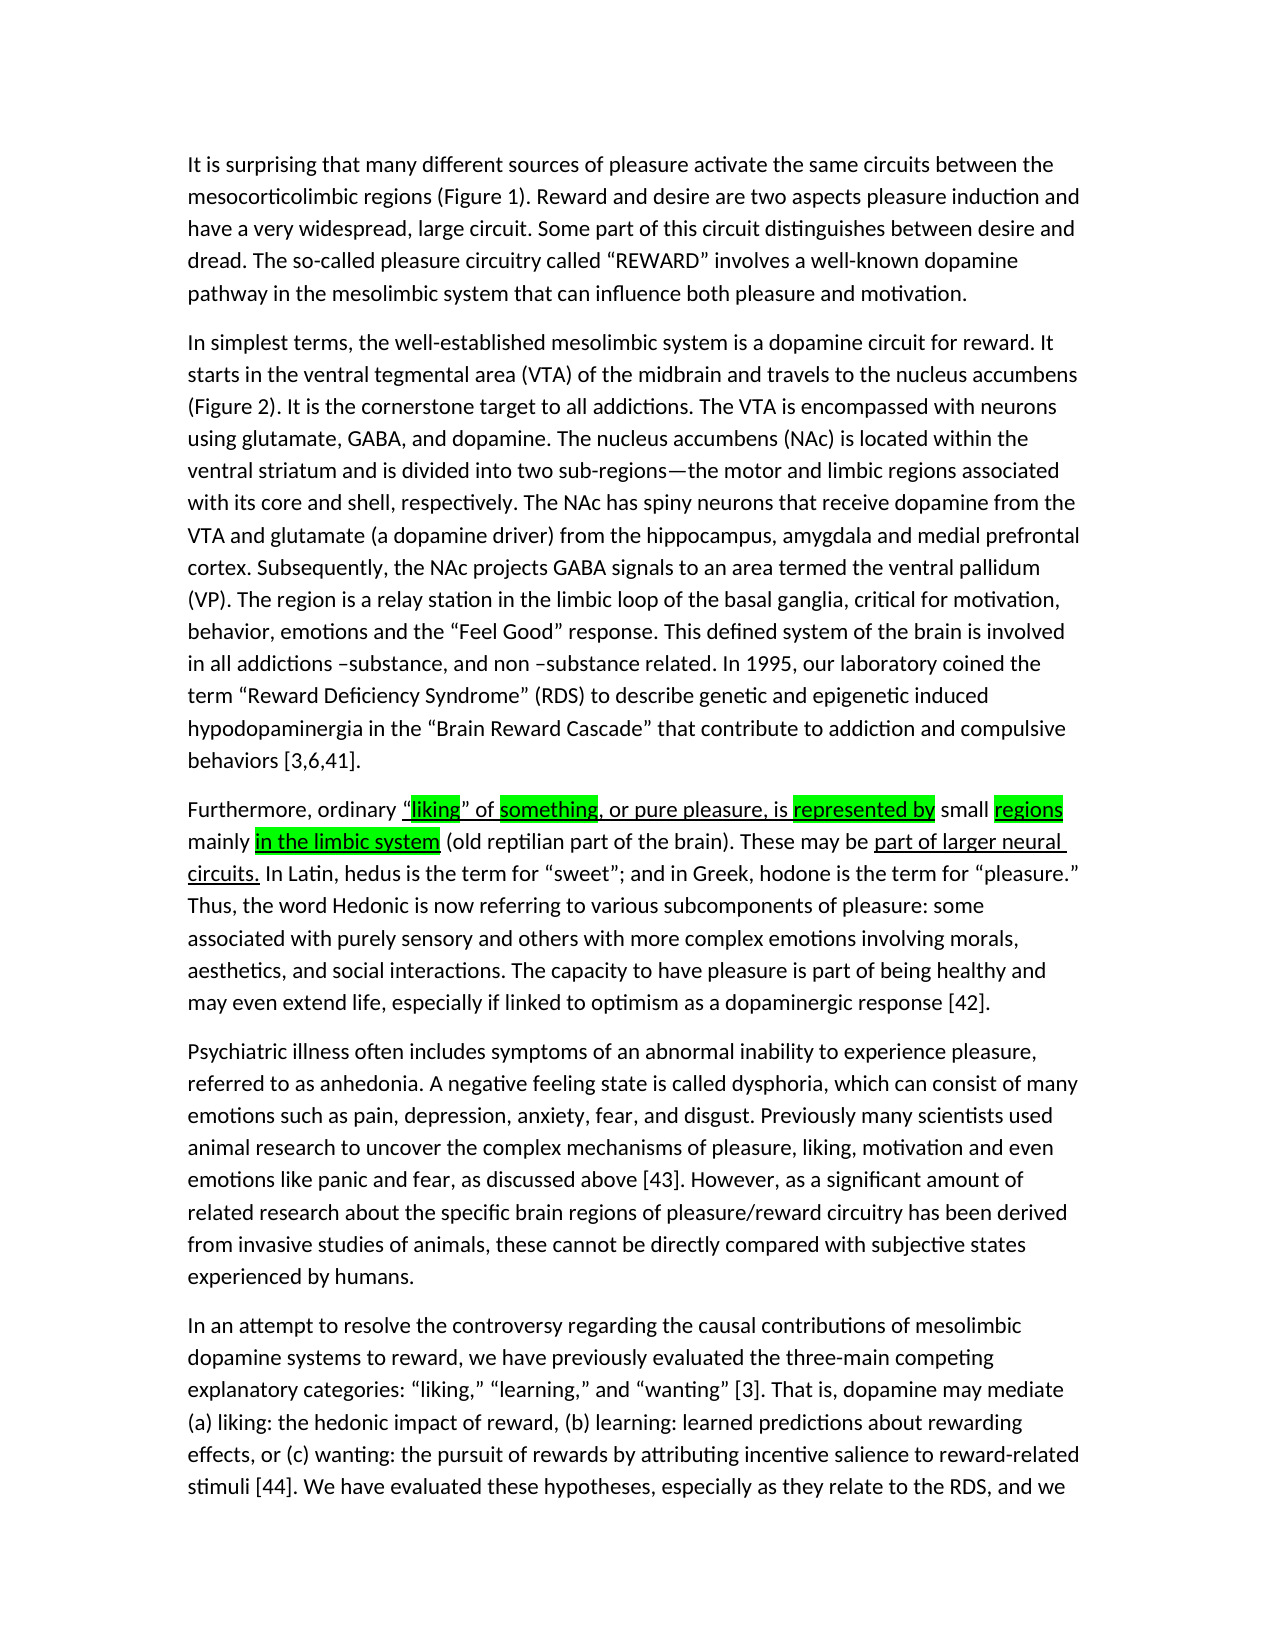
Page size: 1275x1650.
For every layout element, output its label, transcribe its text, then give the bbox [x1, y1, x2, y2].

text It is surprising that many different sources of pleasure activate the same circuits between the mesocorticolimbic regions (Figure 1). Reward and desire are two aspects pleasure induction and have a very widespread, large circuit. Some part of this circuit distinguishes between desire and dread. The so-called pleasure circuitry called “REWARD” involves a well-known dopamine pathway in the mesolimbic system that can influence both pleasure and motivation. [187, 150, 1087, 307]
text In simplest terms, the well-established mesolimbic system is a dopamine circuit for reward. It starts in the ventral tegmental area (VTA) of the midbrain and travels to the nucleus accumbens (Figure 2). It is the cornerstone target to all addictions. The VTA is encompassed with neurons using glutamate, GABA, and dopamine. The nucleus accumbens (NAc) is located within the ventral striatum and is divided into two sub-regions—the motor and limbic regions associated with its core and shell, respectively. The NAc has spiny neurons that receive dopamine from the VTA and glutamate (a dopamine driver) from the hippocampus, amygdala and medial prefrontal cortex. Subsequently, the NAc projects GABA signals to an area termed the ventral pallidum (VP). The region is a relay station in the limbic loop of the basal ganglia, critical for motivation, behavior, emotions and the “Feel Good” response. This defined system of the brain is involved in all addictions –substance, and non –substance related. In 1995, our laboratory coined the term “Reward Deficiency Syndrome” (RDS) to describe genetic and epigenetic induced hypodopaminergia in the “Brain Reward Cascade” that contribute to addiction and compulsive behaviors [3,6,41]. [187, 328, 1087, 774]
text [187, 1311, 1087, 1500]
text Psychiatric illness often includes symptoms of an abnormal inability to experience pleasure, referred to as anhedonia. A negative feeling state is called dysphoria, which can consist of many emotions such as pain, depression, anxiety, fear, and disgust. Previously many scientists used animal research to uncover the complex mechanisms of pleasure, liking, motivation and even emotions like panic and fear, as discussed above [43]. However, as a significant amount of related research about the specific brain regions of pleasure/reward circuitry has been derived from invasive studies of animals, these cannot be directly compared with subjective states experienced by humans. [187, 1037, 1087, 1290]
text Furthermore, ordinary “liking” of something, or pure pleasure, is represented by small regions mainly in the limbic system (old reptilian part of the brain). These may be part of larger neural circuits. In Latin, hedus is the term for “sweet”; and in Greek, hodone is the term for “pleasure.” Thus, the word Hedonic is now referring to various subcomponents of pleasure: some associated with purely sensory and others with more complex emotions involving morals, aesthetics, and social interactions. The capacity to have pleasure is part of being healthy and may even extend life, especially if linked to optimism as a dopaminergic response [42]. [187, 795, 1087, 1016]
